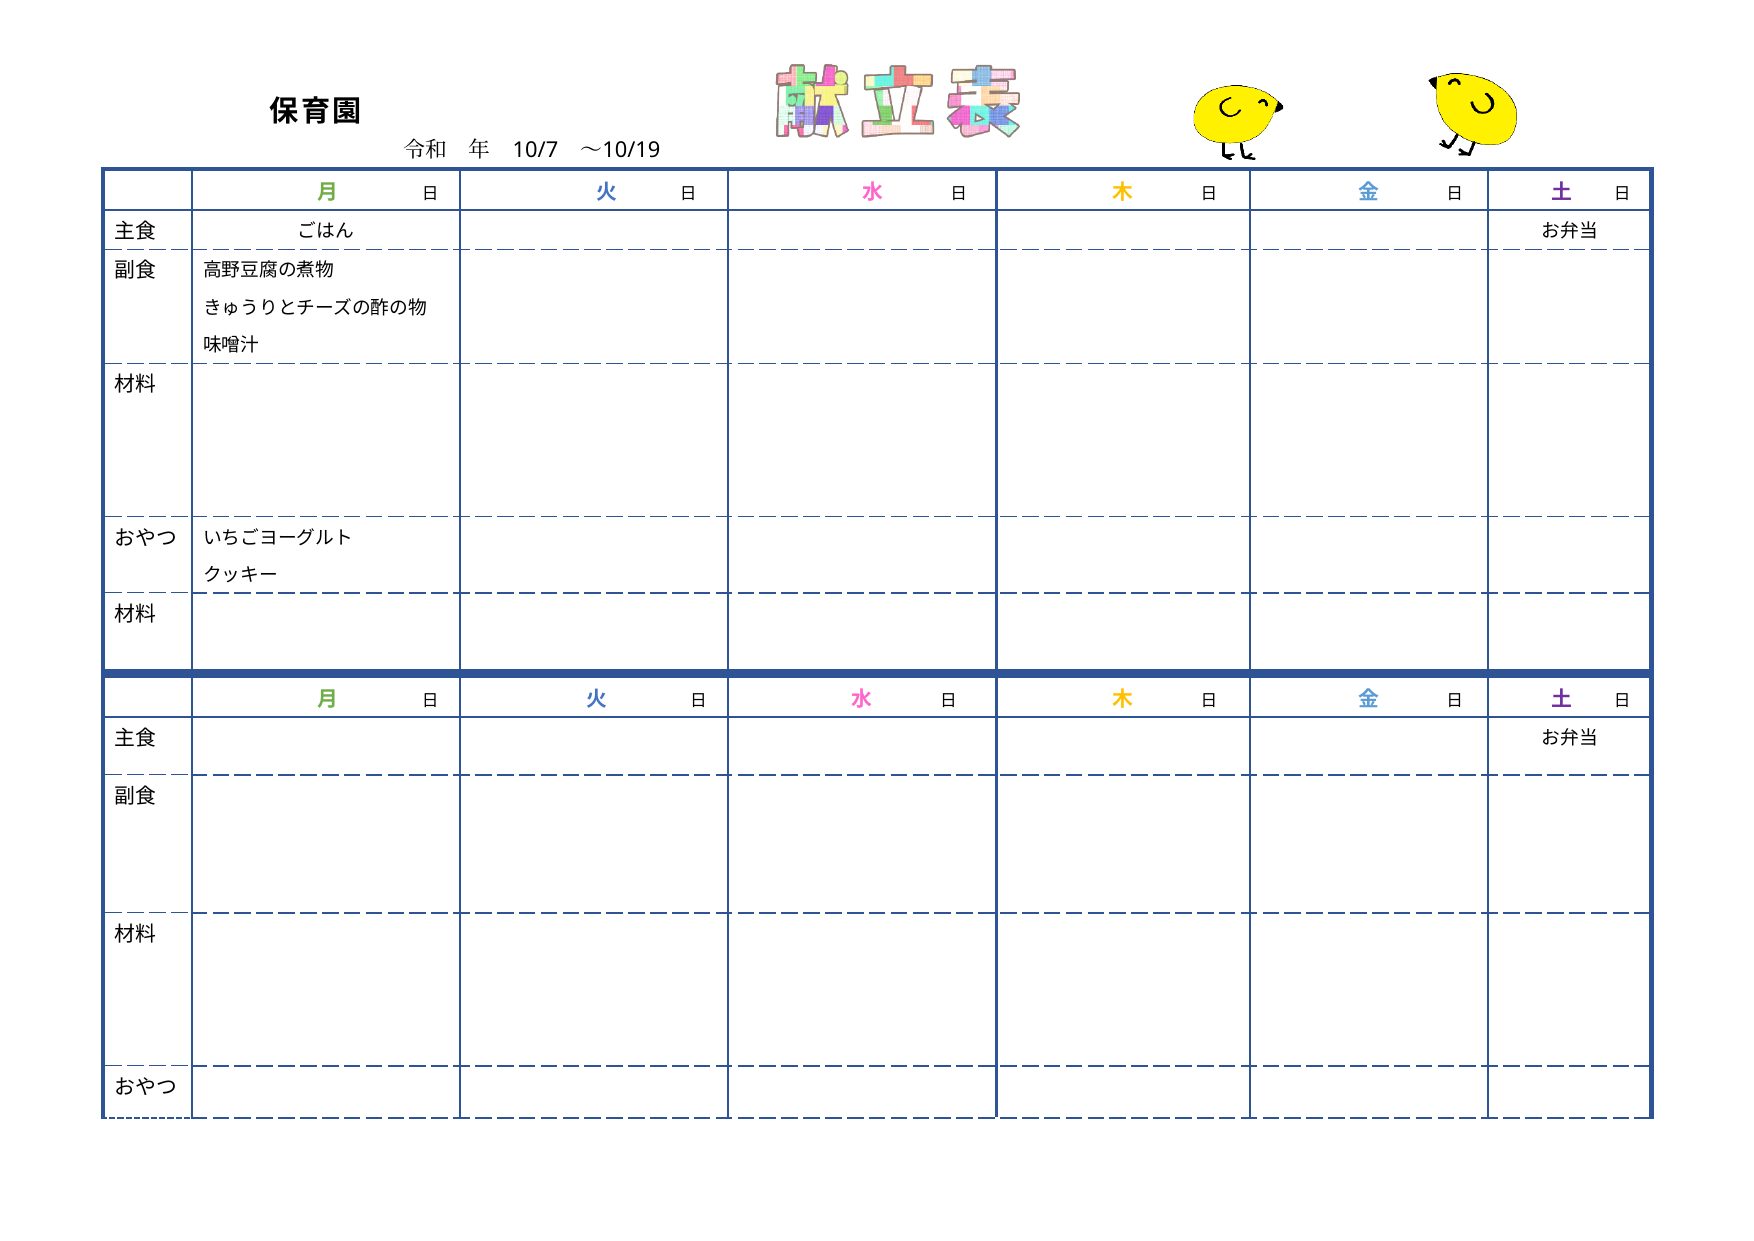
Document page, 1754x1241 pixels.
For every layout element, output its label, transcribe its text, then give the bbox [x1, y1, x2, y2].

table_cell [461, 912, 727, 1065]
table_cell [193, 1065, 459, 1117]
table_cell [729, 718, 995, 774]
table_header 金 日 [1251, 678, 1487, 716]
table_cell [461, 718, 727, 774]
table_cell [1489, 516, 1649, 592]
picture [754, 55, 1050, 146]
table_cell [1251, 211, 1487, 248]
table_cell お弁当 [1489, 211, 1649, 248]
table_cell いちごヨーグルト クッキー [193, 516, 459, 592]
table_cell [193, 718, 459, 774]
table_cell おやつ [105, 1065, 191, 1117]
table_cell [729, 516, 995, 592]
table_cell [998, 774, 1249, 912]
table_cell [998, 516, 1249, 592]
table_cell [998, 211, 1249, 248]
table_cell 材料 [105, 592, 191, 669]
table_cell [1489, 1065, 1649, 1117]
table_cell [1251, 1065, 1487, 1117]
table_cell 主食 [105, 211, 191, 248]
table_cell [729, 912, 995, 1065]
table_cell 材料 [105, 363, 191, 516]
table_cell [998, 592, 1249, 669]
table_cell [193, 912, 459, 1065]
table_cell 副食 [105, 249, 191, 362]
table_header 月 日 [193, 171, 459, 209]
table_cell [729, 363, 995, 516]
text 令和 年 10/7 ～10/19 [75, 129, 1679, 167]
table_cell [1251, 592, 1487, 669]
table_cell [1489, 249, 1649, 362]
table_cell [998, 912, 1249, 1065]
table_cell [729, 592, 995, 669]
table_cell [1489, 592, 1649, 669]
table_header 水 日 [729, 171, 995, 209]
table_header 土 日 [1489, 171, 1649, 209]
table_header 月 日 [193, 678, 459, 716]
picture [1193, 85, 1284, 160]
table_header [105, 171, 191, 209]
table_cell [998, 363, 1249, 516]
table_cell 材料 [105, 912, 191, 1065]
table_cell ごはん [193, 211, 459, 248]
table_cell 副食 [105, 774, 191, 912]
table_cell [729, 249, 995, 362]
table_cell [1251, 718, 1487, 774]
table_cell [729, 211, 995, 248]
table_cell [1251, 912, 1487, 1065]
table_cell [729, 1065, 995, 1117]
table_cell 高野豆腐の煮物 きゅうりとチーズの酢の物 味噌汁 [193, 249, 459, 362]
table_cell [461, 592, 727, 669]
table_header 木 日 [998, 171, 1249, 209]
table_cell [1251, 516, 1487, 592]
table_cell [1251, 249, 1487, 362]
table_cell [729, 774, 995, 912]
table_cell [998, 1065, 1249, 1117]
table_cell [193, 592, 459, 669]
table_cell [461, 211, 727, 248]
table_header 木 日 [998, 678, 1249, 716]
table_cell 主食 [105, 718, 191, 774]
table_header 火 日 [461, 678, 727, 716]
table_cell [461, 516, 727, 592]
table_header 火 日 [461, 171, 727, 209]
table_header 金 日 [1251, 171, 1487, 209]
table_cell [193, 363, 459, 516]
table_cell [1489, 363, 1649, 516]
table_cell [193, 774, 459, 912]
table_cell [1251, 774, 1487, 912]
table_cell [461, 249, 727, 362]
table_cell おやつ [105, 516, 191, 592]
table_cell [1489, 912, 1649, 1065]
table_header [105, 678, 191, 716]
table_header 土 日 [1489, 678, 1649, 716]
picture [1428, 73, 1517, 129]
table_cell [998, 249, 1249, 362]
table_cell [461, 1065, 727, 1117]
table_cell [461, 363, 727, 516]
table_cell [998, 718, 1249, 774]
table_cell [1251, 363, 1487, 516]
table_cell お弁当 [1489, 718, 1649, 774]
table_header 水 日 [729, 678, 995, 716]
table_cell [1489, 774, 1649, 912]
table_cell [461, 774, 727, 912]
